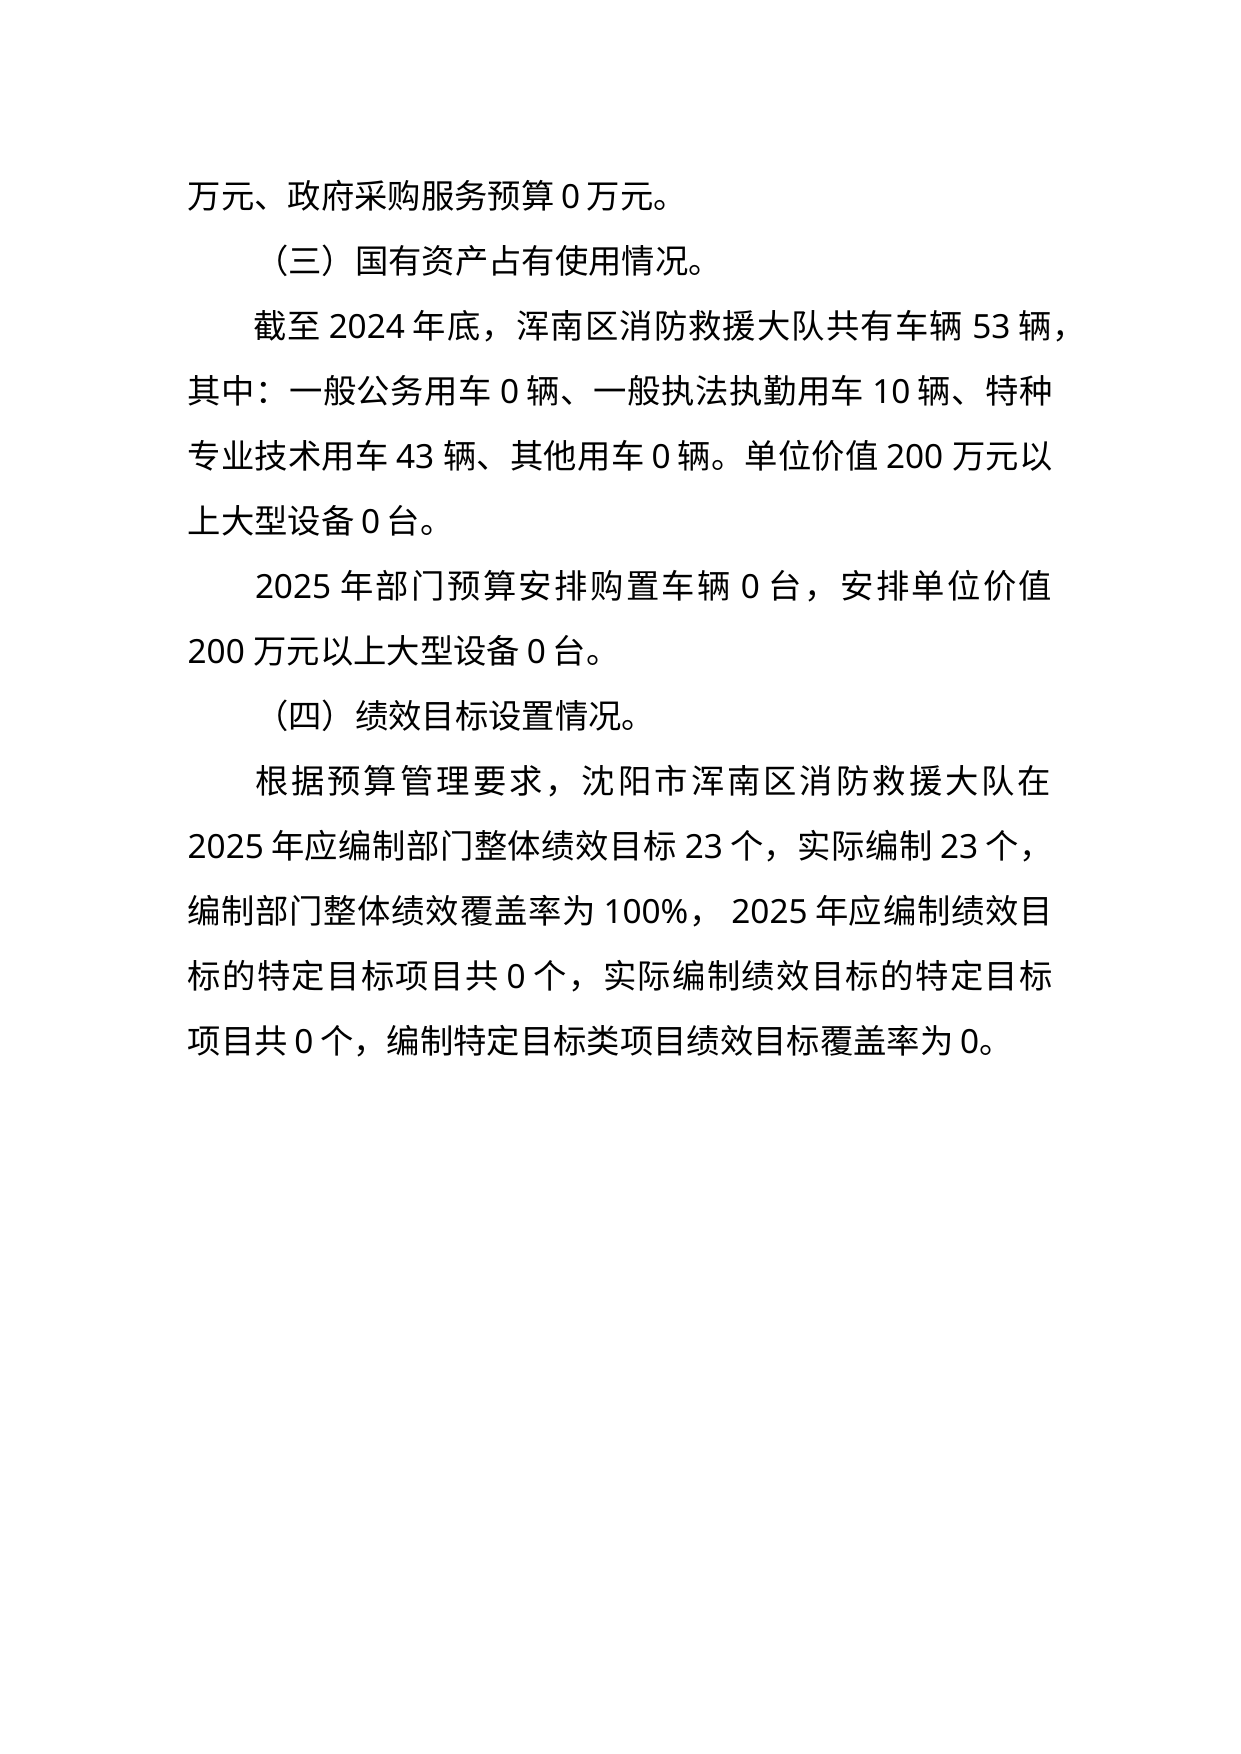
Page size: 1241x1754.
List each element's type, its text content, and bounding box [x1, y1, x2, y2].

text 截至2024年底，浑南区消防救援大队共有车辆53辆，其中：一般公务用车0辆、一般执法执勤用车10辆、特种专业技术用车43 辆、其他用车0辆。单位价值200 万元以上大型设备0台。 [187, 292, 1053, 552]
text （四）绩效目标设置情况。 [187, 682, 1053, 747]
text 2025年部门预算安排购置车辆0台，安排单位价值200 万元以上大型设备0台。 [187, 552, 1053, 682]
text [187, 162, 1053, 227]
text 根据预算管理要求，沈阳市浑南区消防救援大队在2025年应编制部门整体绩效目标23个，实际编制23个，编制部门整体绩效覆盖率为100%， 2025年应编制绩效目标的特定目标项目共0个，实际编制绩效目标的特定目标项目共0个，编制特定目标类项目绩效目标覆盖率为0。 [187, 747, 1053, 1072]
text （三）国有资产占有使用情况。 [187, 227, 1053, 292]
